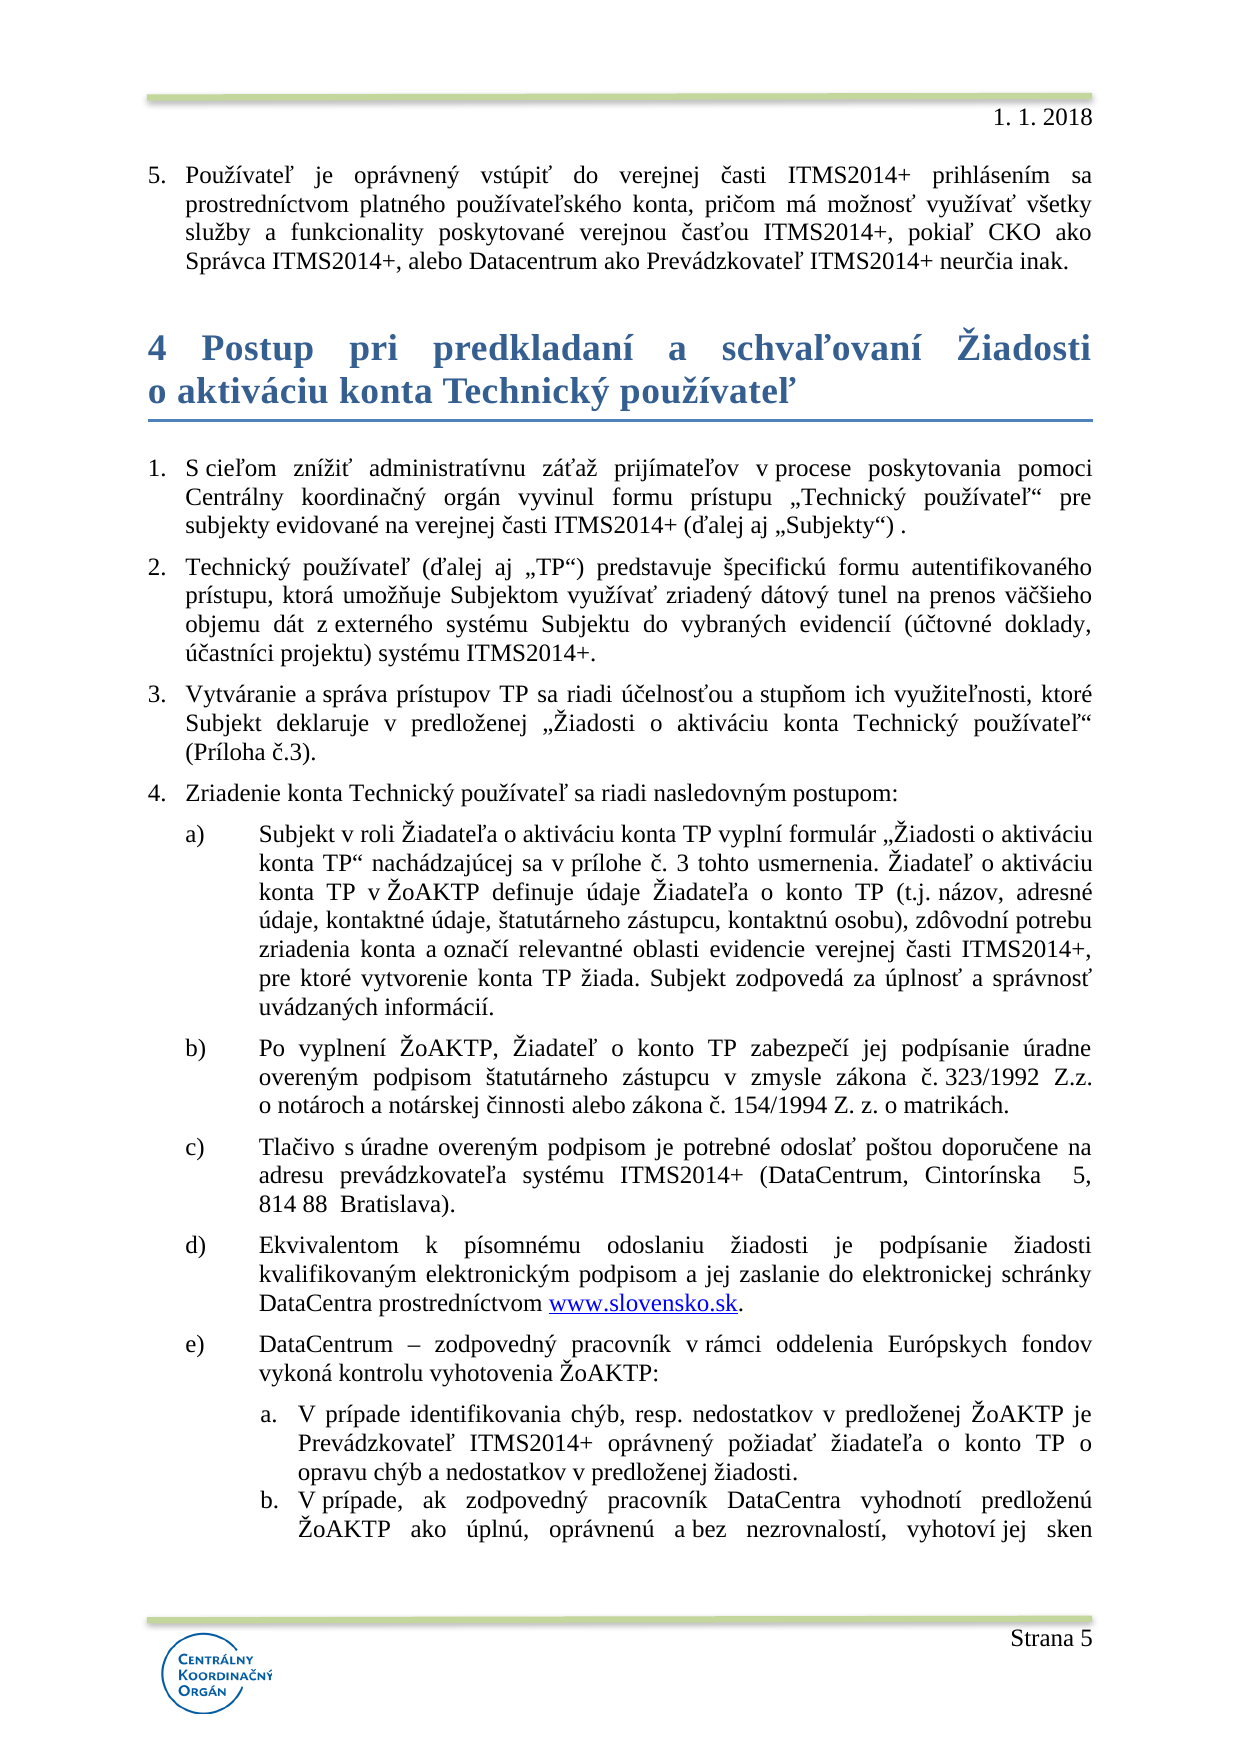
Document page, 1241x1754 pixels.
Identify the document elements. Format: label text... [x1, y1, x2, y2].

text 4 Postup pri predkladaní a schvaľovaní Žiadosti o aktiváciu konta Technický používateľ [148, 325, 1093, 419]
list Používateľ je oprávnený vstúpiť do verejnej časti ITMS2014+ prihlásením sa prostredníctvom platného používateľského konta, pričom má možnosť využívať všetky služby a funkcionality poskytované verejnou časťou ITMS2014+, pokiaľ CKO ako Správca ITMS2014+, alebo Datacentrum ako Prevádzkovateľ ITMS2014+ neurčia inak. [148, 160, 1093, 275]
list Subjekt v roli Žiadateľa o aktiváciu konta TP vyplní formulár „Žiadosti o aktiváciu konta TP“ nachádzajúcej sa v prílohe č. 3 tohto usmernenia. Žiadateľ o aktiváciu konta TP v ŽoAKTP definuje údaje Žiadateľa o konto TP (t.j. názov, adresné údaje, kontaktné údaje, štatutárneho zástupcu, kontaktnú osobu), zdôvodní potrebu zriadenia konta a označí relevantné oblasti evidencie verejnej časti ITMS2014+, pre ktoré vytvorenie konta TP žiada. Subjekt zodpovedá za úplnosť a správnosť uvádzaných informácií. [185, 819, 1093, 1020]
list Po vyplnení ŽoAKTP, Žiadateľ o konto TP zabezpečí jej podpísanie úradne overeným podpisom štatutárneho zástupcu v zmysle zákona č. 323/1992 Z.z. o notároch a notárskej činnosti alebo zákona č. 154/1994 Z. z. o matrikách. [185, 1033, 1093, 1119]
picture [159, 1631, 272, 1713]
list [260, 1485, 1093, 1543]
list Technický používateľ (ďalej aj „TP“) predstavuje špecifickú formu autentifikovaného prístupu, ktorá umožňuje Subjektom využívať zriadený dátový tunel na prenos väčšieho objemu dát z externého systému Subjektu do vybraných evidencií (účtovné doklady, účastníci projektu) systému ITMS2014+. [148, 552, 1093, 667]
list DataCentrum – zodpovedný pracovník v rámci oddelenia Európskych fondov vykoná kontrolu vyhotovenia ŽoAKTP: [185, 1329, 1093, 1387]
list V prípade identifikovania chýb, resp. nedostatkov v predloženej ŽoAKTP je Prevádzkovateľ ITMS2014+ oprávnený požiadať žiadateľa o konto TP o opravu chýb a nedostatkov v predloženej žiadosti. [260, 1399, 1093, 1485]
list Tlačivo s úradne overeným podpisom je potrebné odoslať poštou doporučene na adresu prevádzkovateľa systému ITMS2014+ (DataCentrum, Cintorínska 5, 814 88 Bratislava). [185, 1132, 1093, 1218]
list Vytváranie a správa prístupov TP sa riadi účelnosťou a stupňom ich využiteľnosti, ktoré Subjekt deklaruje v predloženej „Žiadosti o aktiváciu konta Technický používateľ“ (Príloha č.3). [148, 679, 1093, 765]
list Ekvivalentom k písomnému odoslaniu žiadosti je podpísanie žiadosti kvalifikovaným elektronickým podpisom a jej zaslanie do elektronickej schránky DataCentra prostredníctvom www.slovensko.sk. [185, 1230, 1093, 1317]
list S cieľom znížiť administratívnu záťaž prijímateľov v procese poskytovania pomoci Centrálny koordinačný orgán vyvinul formu prístupu „Technický používateľ“ pre subjekty evidované na verejnej časti ITMS2014+ (ďalej aj „Subjekty“) . [148, 453, 1093, 539]
list Zriadenie konta Technický používateľ sa riadi nasledovným postupom: [148, 778, 1093, 807]
